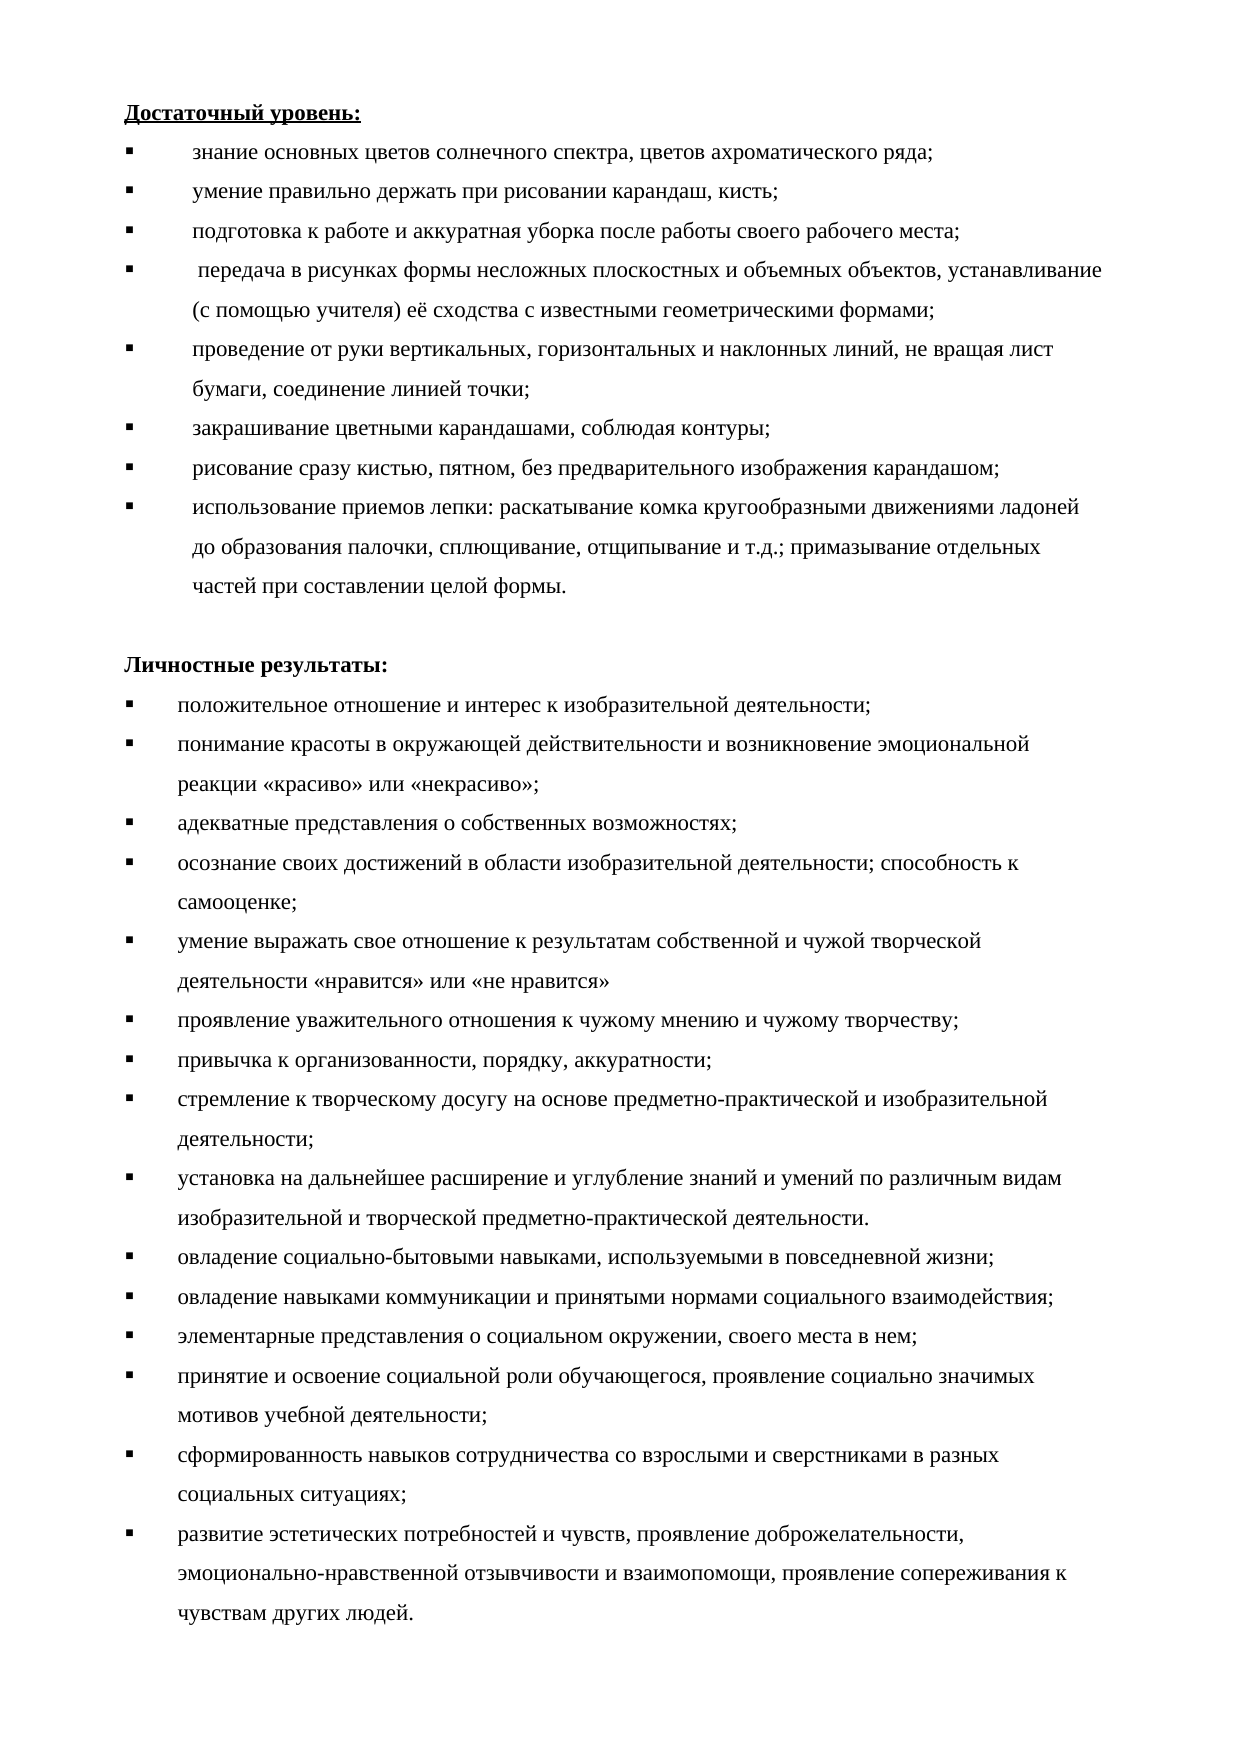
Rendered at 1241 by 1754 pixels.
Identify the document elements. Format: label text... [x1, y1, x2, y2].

list умение правильно держать при рисовании карандаш, кисть; [124, 177, 1109, 204]
list адекватные представления о собственных возможностях; [124, 809, 1109, 836]
list рисование сразу кистью, пятном, без предварительного изображения карандашом; [124, 454, 1109, 480]
list установка на дальнейшее расширение и углубление знаний и умений по различным видам изобразительной и творческой предметно-практической деятельности. [124, 1164, 1109, 1230]
list принятие и освоение социальной роли обучающегося, проявление социально значимых мотивов учебной деятельности; [124, 1362, 1109, 1428]
list умение выражать свое отношение к результатам собственной и чужой творческой деятельности «нравится» или «не нравится» [124, 928, 1109, 993]
list передача в рисунках формы несложных плоскостных и объемных объектов, устанавливание (с помощью учителя) её сходства с известными геометрическими формами; [124, 256, 1109, 322]
list сформированность навыков сотрудничества со взрослыми и сверстниками в разных социальных ситуациях; [124, 1441, 1109, 1507]
list элементарные представления о социальном окружении, своего места в нем; [124, 1322, 1109, 1349]
list положительное отношение и интерес к изобразительной деятельности; [124, 691, 1109, 717]
text Личностные результаты: [118, 651, 1109, 678]
list проведение от руки вертикальных, горизонтальных и наклонных линий, не вращая лист бумаги, соединение линией точки; [124, 335, 1109, 401]
list закрашивание цветными карандашами, соблюдая контуры; [124, 414, 1109, 441]
list развитие эстетических потребностей и чувств, проявление доброжелательности, эмоционально-нравственной отзывчивости и взаимопомощи, проявление сопереживания к чувствам других людей. [124, 1520, 1109, 1625]
list овладение навыками коммуникации и принятыми нормами социального взаимодействия; [124, 1283, 1109, 1309]
text Достаточный уровень: [118, 98, 1109, 125]
list осознание своих достижений в области изобразительной деятельности; способность к самооценке; [124, 849, 1109, 914]
list подготовка к работе и аккуратная уборка после работы своего рабочего места; [124, 217, 1109, 243]
list понимание красоты в окружающей действительности и возникновение эмоциональной реакции «красиво» или «некрасиво»; [124, 730, 1109, 796]
list овладение социально-бытовыми навыками, используемыми в повседневной жизни; [124, 1243, 1109, 1270]
list знание основных цветов солнечного спектра, цветов ахроматического ряда; [124, 138, 1109, 164]
list привычка к организованности, порядку, аккуратности; [124, 1046, 1109, 1072]
list использование приемов лепки: раскатывание комка кругообразными движениями ладоней до образования палочки, сплющивание, отщипывание и т.д.; примазывание отдельных частей при составлении целой формы. [124, 493, 1109, 599]
list стремление к творческому досугу на основе предметно-практической и изобразительной деятельности; [124, 1086, 1109, 1151]
list проявление уважительного отношения к чужому мнению и чужому творчеству; [124, 1007, 1109, 1033]
